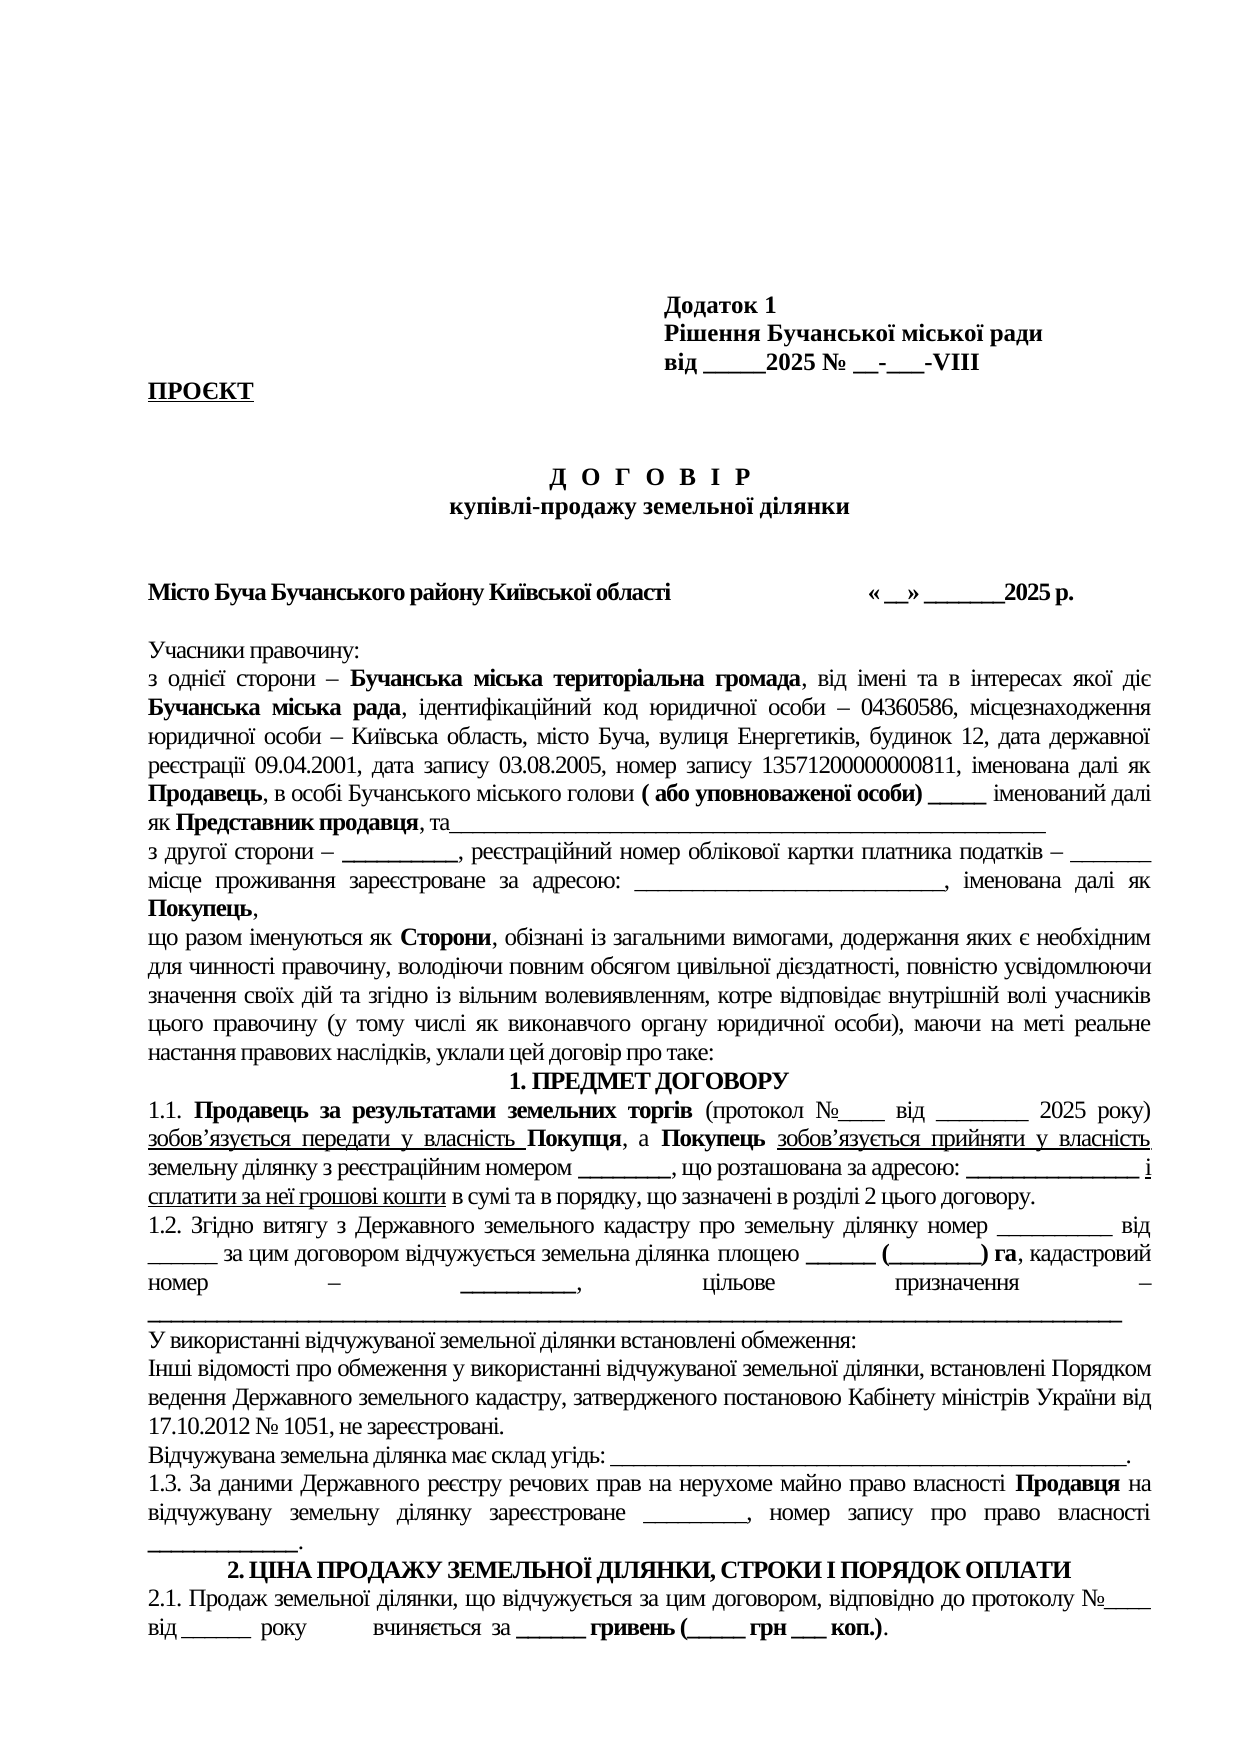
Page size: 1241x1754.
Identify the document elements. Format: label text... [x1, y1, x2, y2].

text Відчужувана земельна ділянка має склад угідь: _____________________________________________. [148, 1440, 1152, 1468]
text 1.1. Продавець за результатами земельних торгів (протокол №____ від ________ 2025 року) зобов’язується передати у власність Покупця, а Покупець зобов’язується прийняти у власність земельну ділянку з реєстраційним номером ________, що розташована за адресою: _______________ і сплатити за неї грошові кошти в сумі та в порядку, що зазначені в розділі 2 цього договору. [148, 1095, 1152, 1210]
text 2. ЦІНА ПРОДАЖУ ЗЕМЕЛЬНОЇ ДІЛЯНКИ, СТРОКИ І ПОРЯДОК ОПЛАТИ [148, 1555, 1152, 1583]
text з другої сторони – __________, реєстраційний номер облікової картки платника податків – _______ місце проживання зареєстроване за адресою: ___________________________, іменована далі як Покупець, [148, 836, 1152, 922]
text що разом іменуються як Сторони, обізнані із загальними вимогами, додержання яких є необхідним для чинності правочину, володіючи повним обсягом цивільної дієздатності, повністю усвідомлюючи значення своїх дій та згідно із вільним волевиявленням, котре відповідає внутрішній волі учасників цього правочину (у тому числі як виконавчого органу юридичної особи), маючи на меті реальне настання правових наслідків, уклали цей договір про таке: [148, 922, 1152, 1066]
text з однієї сторони – Бучанська міська територіальна громада, від імені та в інтересах якої діє Бучанська міська рада, ідентифікаційний код юридичної особи – 04360586, місцезнаходження юридичної особи – Київська область, місто Буча, вулиця Енергетиків, будинок 12, дата державної реєстрації 09.04.2001, дата запису 03.08.2005, номер запису 13571200000000811, іменована далі як Продавець, в особі Бучанського міського голови ( або уповноваженої особи) _____ іменований далі як Представник продавця, та____________________________________________________ [148, 663, 1152, 836]
text 1.3. За даними Державного реєстру речових прав на нерухоме майно право власності Продавця на відчужувану земельну ділянку зареєстроване _________, номер запису про право власності _____________. [148, 1468, 1152, 1555]
text Додаток 1 [664, 290, 1152, 318]
text Інші відомості про обмеження у використанні відчужуваної земельної ділянки, встановлені Порядком ведення Державного земельного кадастру, затвердженого постановою Кабінету міністрів України від 17.10.2012 № 1051, не зареєстровані. [148, 1353, 1152, 1440]
text ДОГОВIР [148, 462, 1152, 491]
text від _____2025 № __-___-VІІІ [664, 347, 1152, 376]
text ПРОЄКТ [148, 376, 1152, 405]
text Учасники правочину: [148, 635, 1152, 663]
text Рішення Бучанської міської ради [664, 318, 1152, 347]
text 1. Предмет договору [148, 1066, 1152, 1095]
text 1.2. Згідно витягу з Державного земельного кадастру про земельну ділянку номер __________ від ______ за цим договором відчужується земельна ділянка площею ______ (________) га, кадастровий номер – __________, цільове призначення – _____________________________________________________________________________________ [148, 1210, 1152, 1325]
text У використанні відчужуваної земельної ділянки встановлені обмеження: [148, 1325, 1152, 1353]
text Місто Буча Бучанського району Київської області « __» _______2025 р. [148, 577, 1152, 606]
text 2.1. Продаж земельної ділянки, що відчужується за цим договором, відповідно до протоколу №____ від ______ року вчиняється за ______ гривень (_____ грн ___ коп.). [148, 1583, 1152, 1641]
text купівлі-продажу земельної ділянки [148, 491, 1152, 520]
